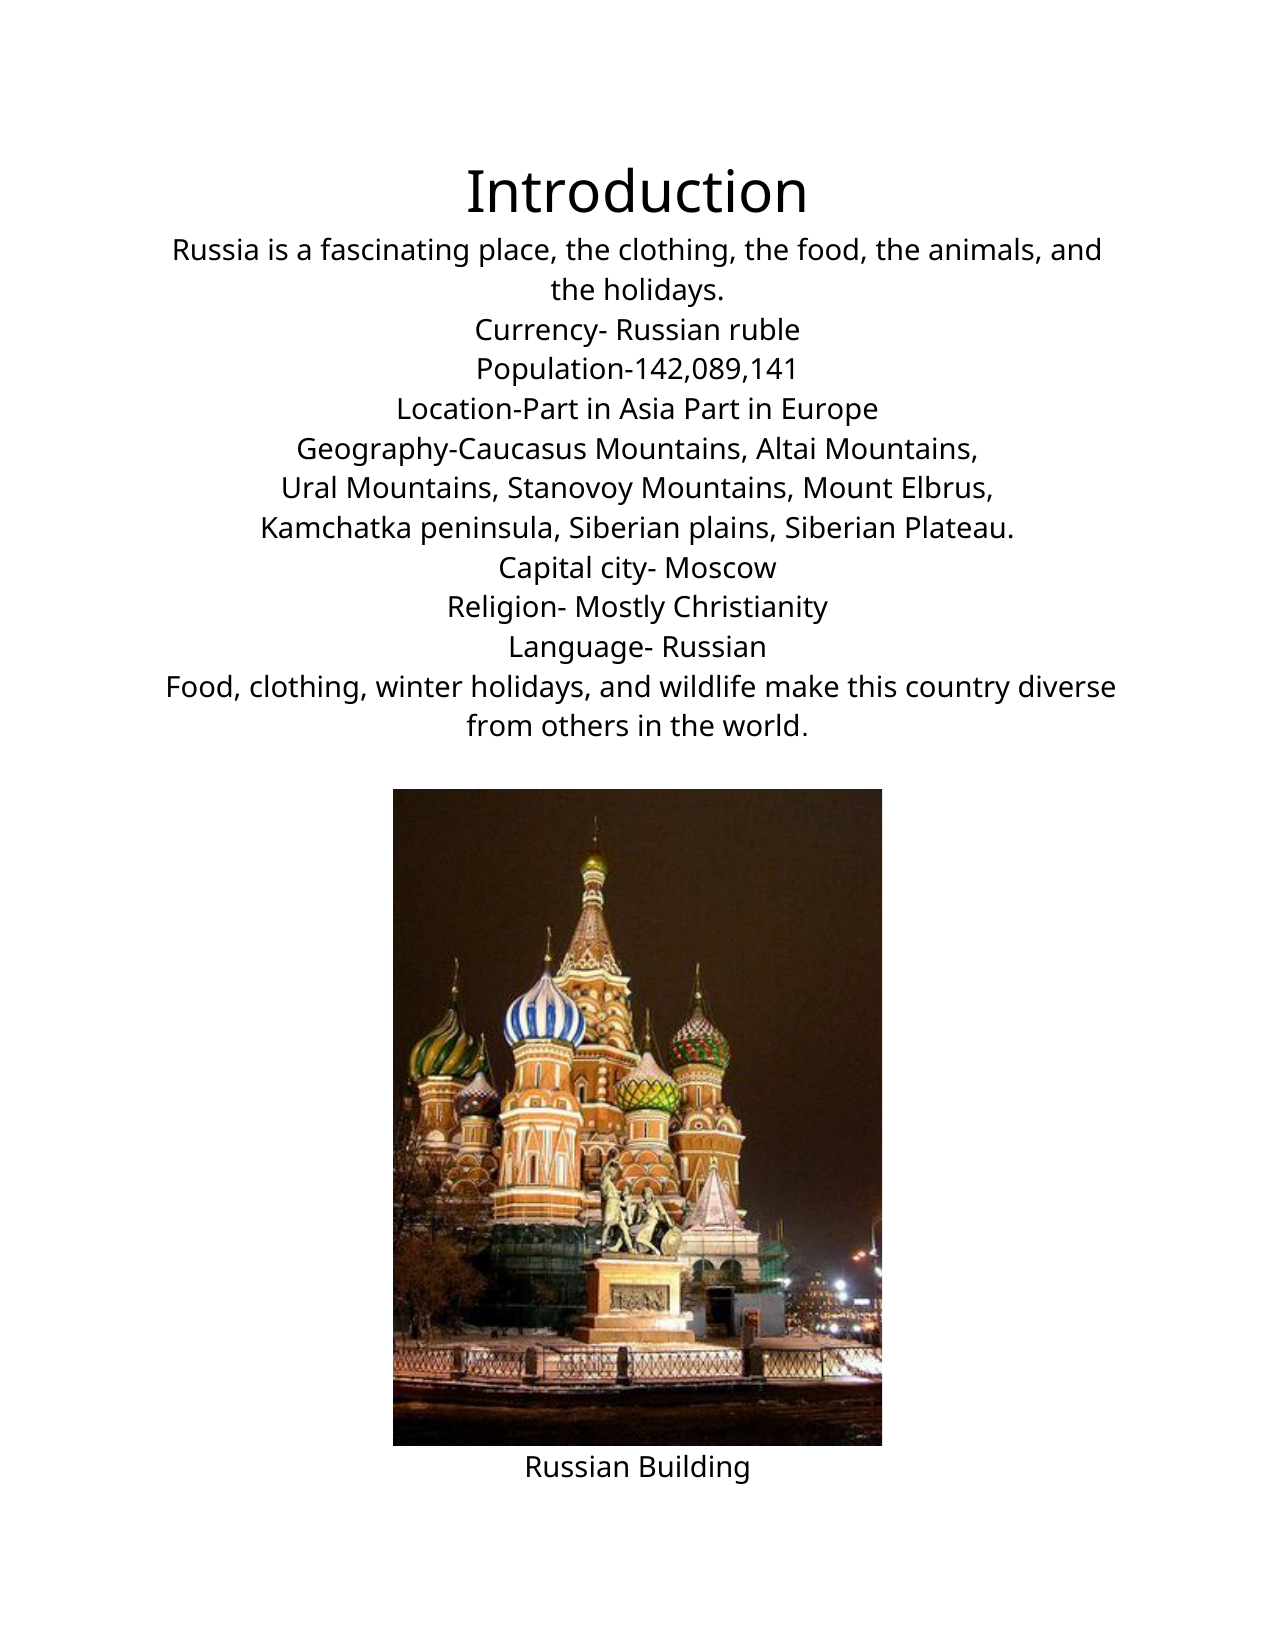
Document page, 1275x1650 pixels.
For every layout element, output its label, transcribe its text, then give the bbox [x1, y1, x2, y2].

text Population-142,089,141 [150, 348, 1125, 388]
text Russian Building [150, 1446, 1125, 1486]
text Currency- Russian ruble [150, 309, 1125, 348]
text Kamchatka peninsula, Siberian plains, Siberian Plateau. [150, 507, 1125, 547]
text Capital city- Moscow [150, 547, 1125, 587]
text Introduction [150, 150, 1125, 229]
text Food, clothing, winter holidays, and wildlife make this country diverse from others in the world. [150, 666, 1125, 745]
picture [393, 789, 883, 1446]
text Russia is a fascinating place, the clothing, the food, the animals, and the holidays. [150, 229, 1125, 309]
text Geography-Caucasus Mountains, Altai Mountains, [150, 428, 1125, 468]
text Ural Mountains, Stanovoy Mountains, Mount Elbrus, [150, 468, 1125, 507]
text Religion- Mostly Christianity [150, 587, 1125, 626]
text Location-Part in Asia Part in Europe [150, 388, 1125, 428]
text Language- Russian [150, 626, 1125, 666]
